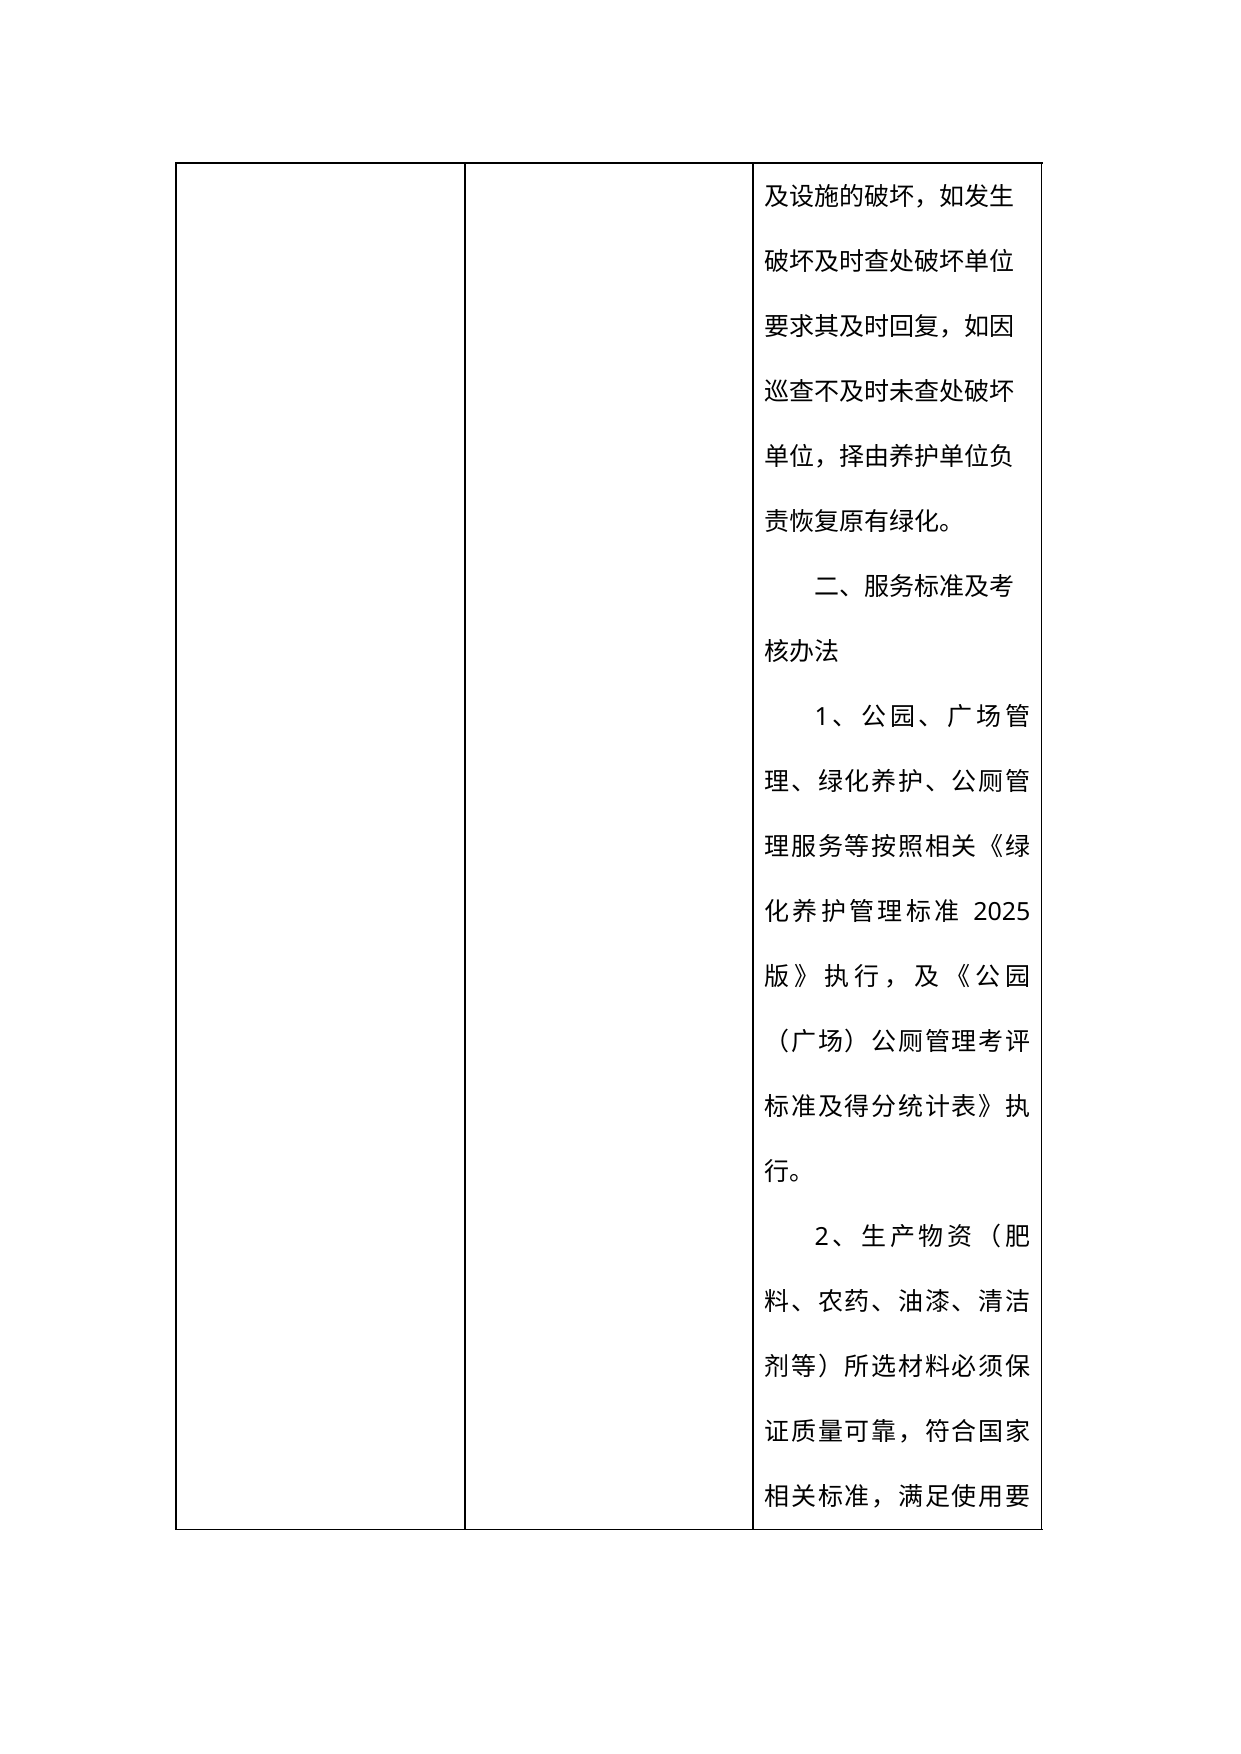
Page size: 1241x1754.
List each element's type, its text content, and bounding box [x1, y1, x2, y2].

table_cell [754, 164, 1041, 1528]
table_cell [466, 164, 752, 1528]
table_cell 1 [177, 164, 464, 1528]
